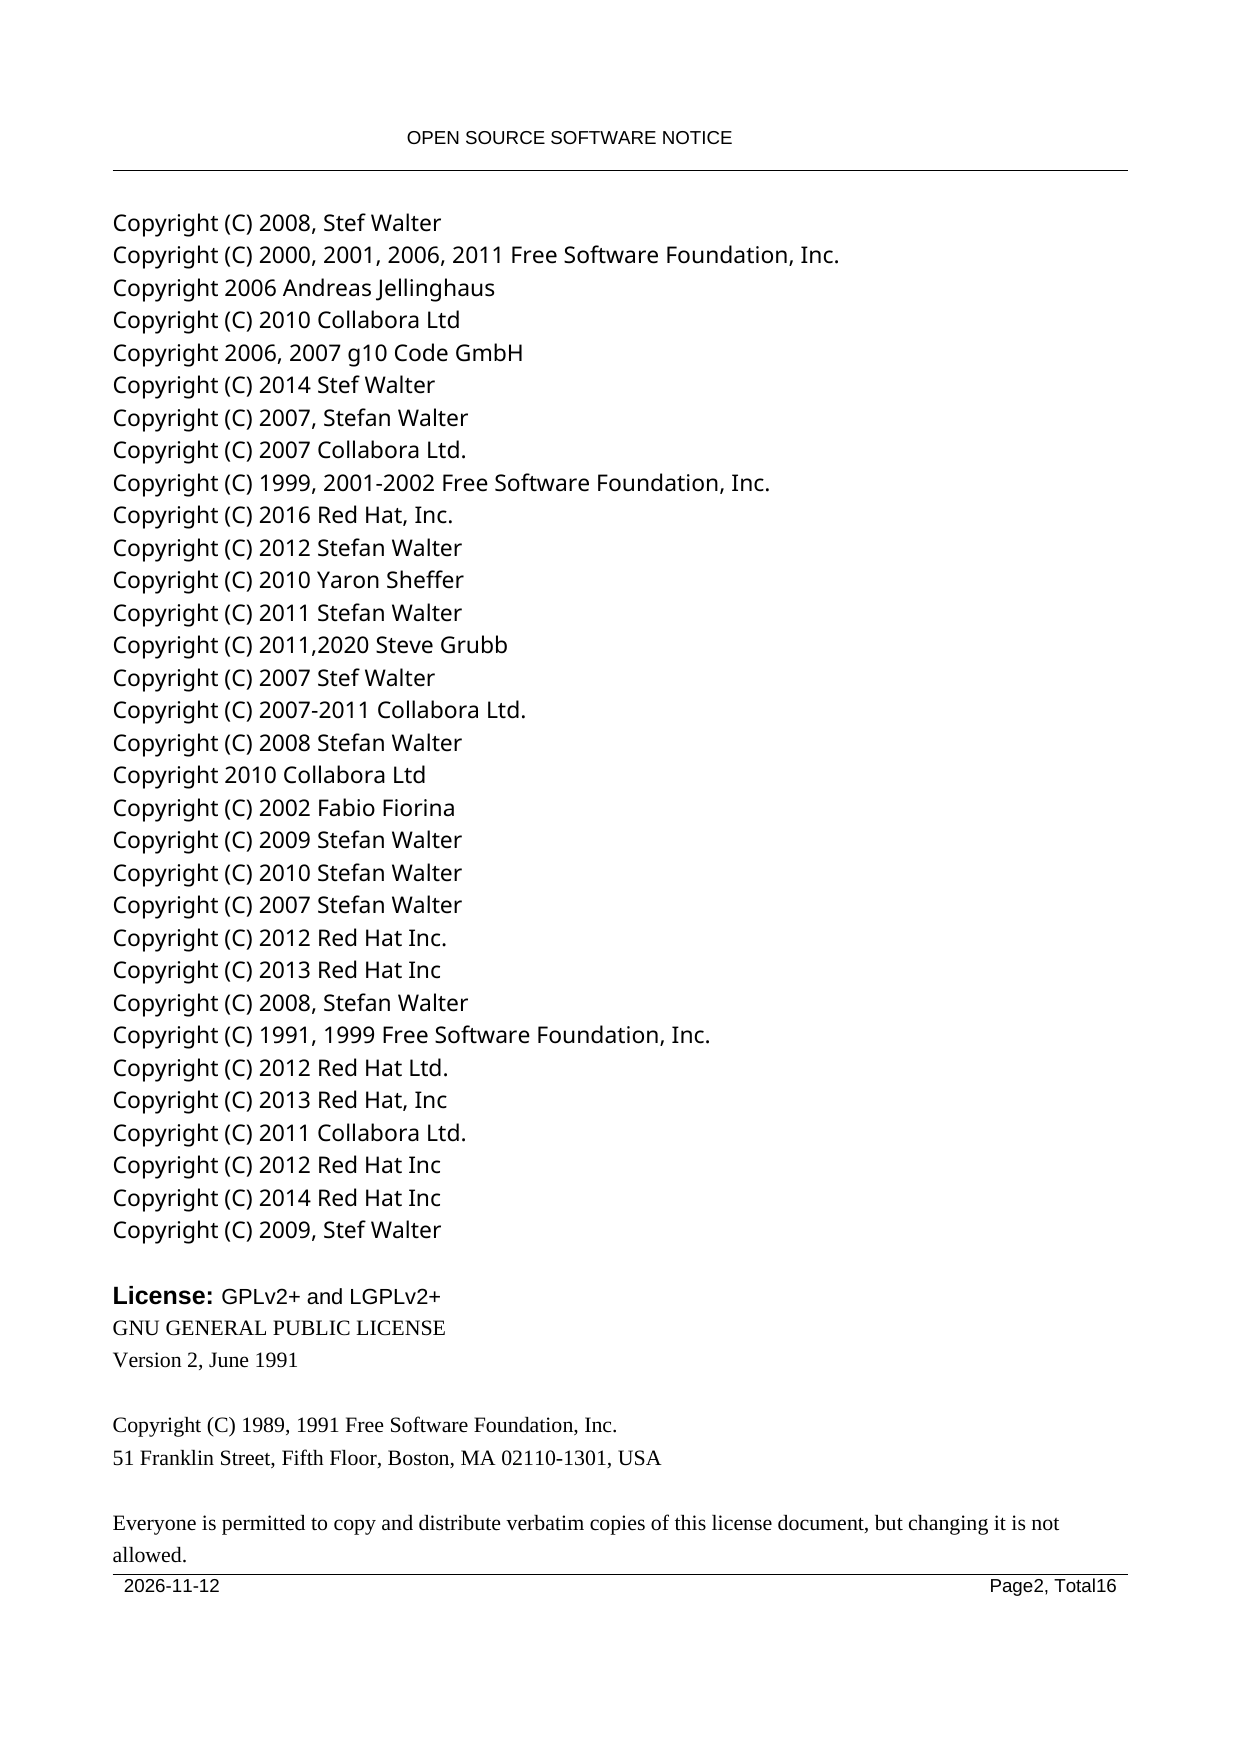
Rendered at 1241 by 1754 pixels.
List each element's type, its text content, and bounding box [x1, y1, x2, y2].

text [112, 206, 1128, 1279]
text License: GPLv2+ and LGPLv2+ [112, 1279, 1128, 1311]
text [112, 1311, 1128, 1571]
